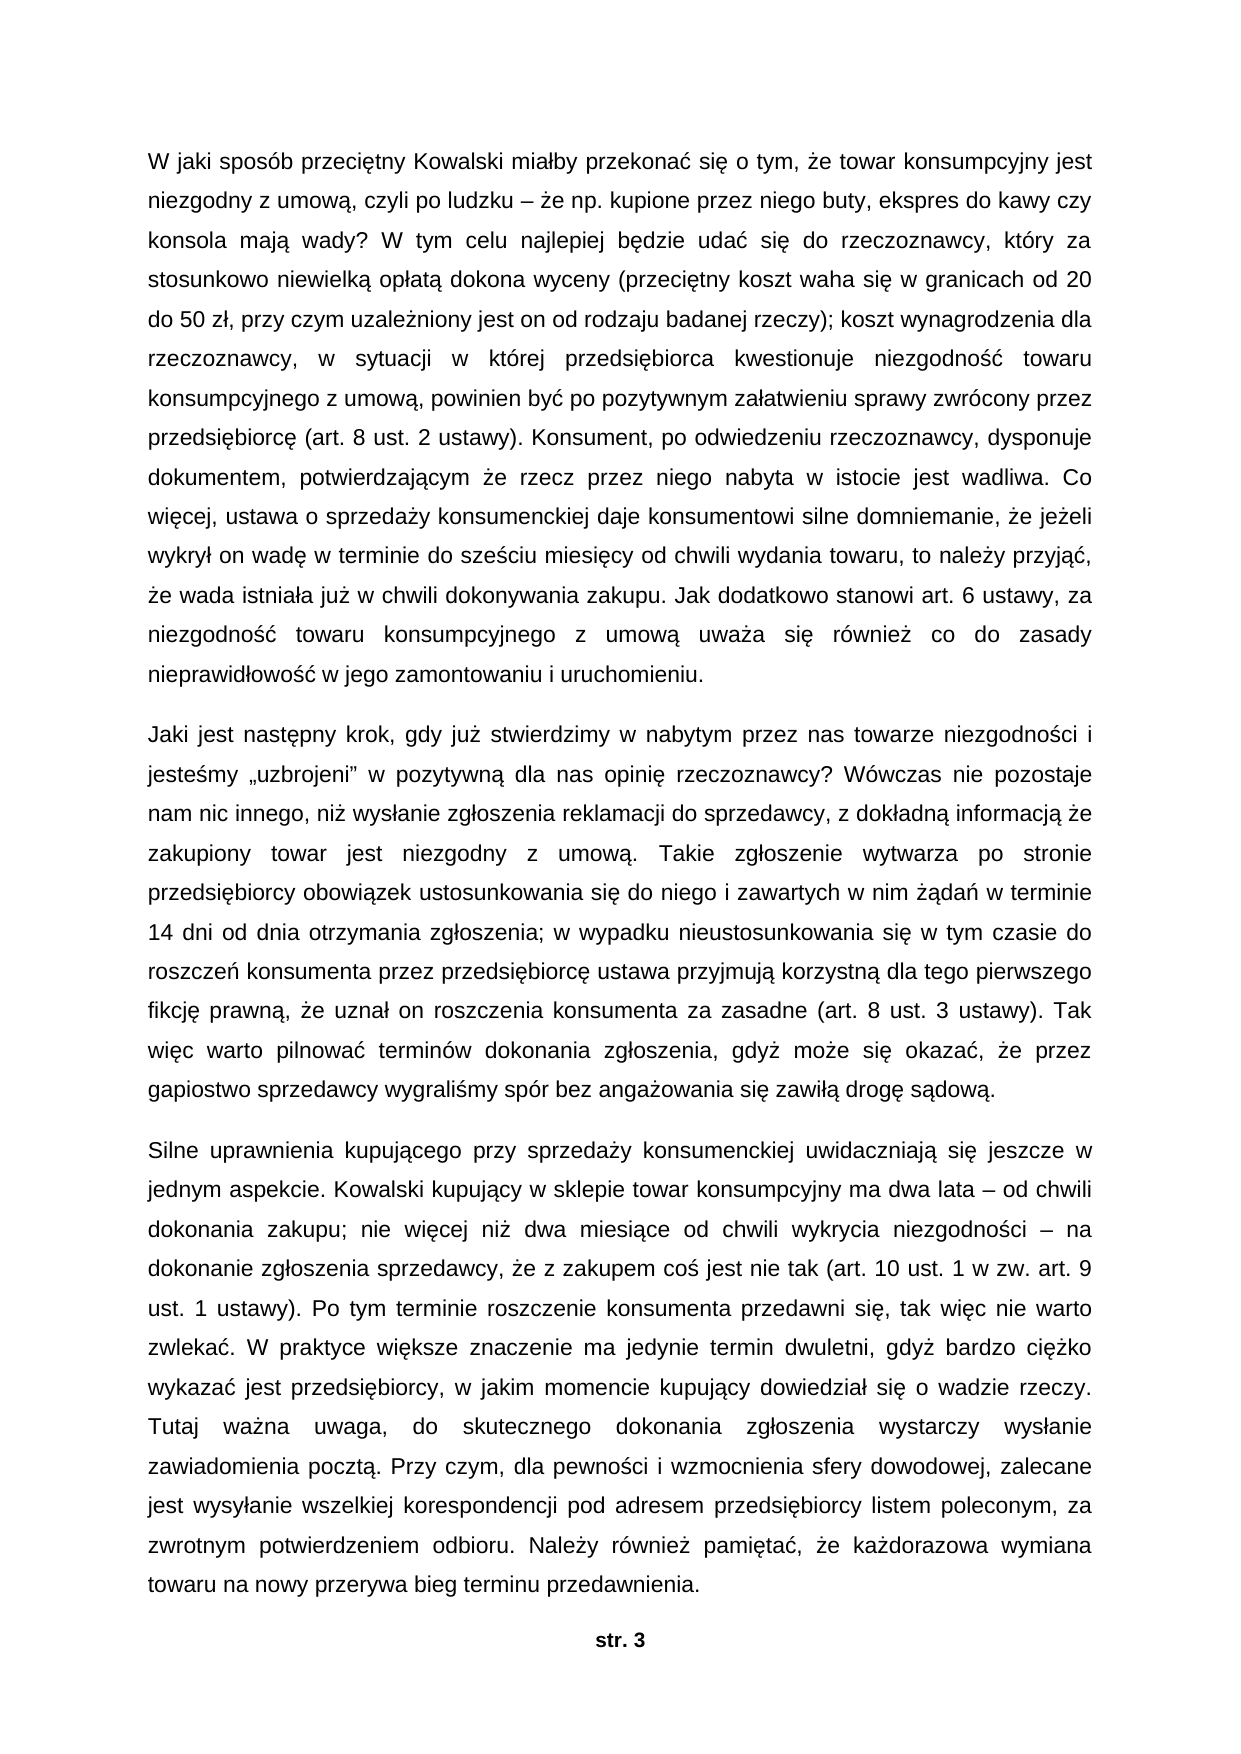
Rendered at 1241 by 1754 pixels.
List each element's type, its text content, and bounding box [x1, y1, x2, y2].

text Silne uprawnienia kupującego przy sprzedaży konsumenckiej uwidaczniają się jeszcze w jednym aspekcie. Kowalski kupujący w sklepie towar konsumpcyjny ma dwa lata – od chwili dokonania zakupu; nie więcej niż dwa miesiące od chwili wykrycia niezgodności – na dokonanie zgłoszenia sprzedawcy, że z zakupem coś jest nie tak (art. 10 ust. 1 w zw. art. 9 ust. 1 ustawy). Po tym terminie roszczenie konsumenta przedawni się, tak więc nie warto zwlekać. W praktyce większe znaczenie ma jedynie termin dwuletni, gdyż bardzo ciężko wykazać jest przedsiębiorcy, w jakim momencie kupujący dowiedział się o wadzie rzeczy. Tutaj ważna uwaga, do skutecznego dokonania zgłoszenia wystarczy wysłanie zawiadomienia pocztą. Przy czym, dla pewności i wzmocnienia sfery dowodowej, zalecane jest wysyłanie wszelkiej korespondencji pod adresem przedsiębiorcy listem poleconym, za zwrotnym potwierdzeniem odbioru. Należy również pamiętać, że każdorazowa wymiana towaru na nowy przerywa bieg terminu przedawnienia. [148, 1137, 1093, 1597]
text Jaki jest następny krok, gdy już stwierdzimy w nabytym przez nas towarze niezgodności i jesteśmy „uzbrojeni” w pozytywną dla nas opinię rzeczoznawcy? Wówczas nie pozostaje nam nic innego, niż wysłanie zgłoszenia reklamacji do sprzedawcy, z dokładną informacją że zakupiony towar jest niezgodny z umową. Takie zgłoszenie wytwarza po stronie przedsiębiorcy obowiązek ustosunkowania się do niego i zawartych w nim żądań w terminie 14 dni od dnia otrzymania zgłoszenia; w wypadku nieustosunkowania się w tym czasie do roszczeń konsumenta przez przedsiębiorcę ustawa przyjmują korzystną dla tego pierwszego fikcję prawną, że uznał on roszczenia konsumenta za zasadne (art. 8 ust. 3 ustawy). Tak więc warto pilnować terminów dokonania zgłoszenia, gdyż może się okazać, że przez gapiostwo sprzedawcy wygraliśmy spór bez angażowania się zawiłą drogę sądową. [148, 721, 1093, 1103]
text W jaki sposób przeciętny Kowalski miałby przekonać się o tym, że towar konsumpcyjny jest niezgodny z umową, czyli po ludzku – że np. kupione przez niego buty, ekspres do kawy czy konsola mają wady? W tym celu najlepiej będzie udać się do rzeczoznawcy, który za stosunkowo niewielką opłatą dokona wyceny (przeciętny koszt waha się w granicach od 20 do 50 zł, przy czym uzależniony jest on od rodzaju badanej rzeczy); koszt wynagrodzenia dla rzeczoznawcy, w sytuacji w której przedsiębiorca kwestionuje niezgodność towaru konsumpcyjnego z umową, powinien być po pozytywnym załatwieniu sprawy zwrócony przez przedsiębiorcę (art. 8 ust. 2 ustawy). Konsument, po odwiedzeniu rzeczoznawcy, dysponuje dokumentem, potwierdzającym że rzecz przez niego nabyta w istocie jest wadliwa. Co więcej, ustawa o sprzedaży konsumenckiej daje konsumentowi silne domniemanie, że jeżeli wykrył on wadę w terminie do sześciu miesięcy od chwili wydania towaru, to należy przyjąć, że wada istniała już w chwili dokonywania zakupu. Jak dodatkowo stanowi art. 6 ustawy, za niezgodność towaru konsumpcyjnego z umową uważa się również co do zasady nieprawidłowość w jego zamontowaniu i uruchomieniu. [148, 148, 1093, 687]
